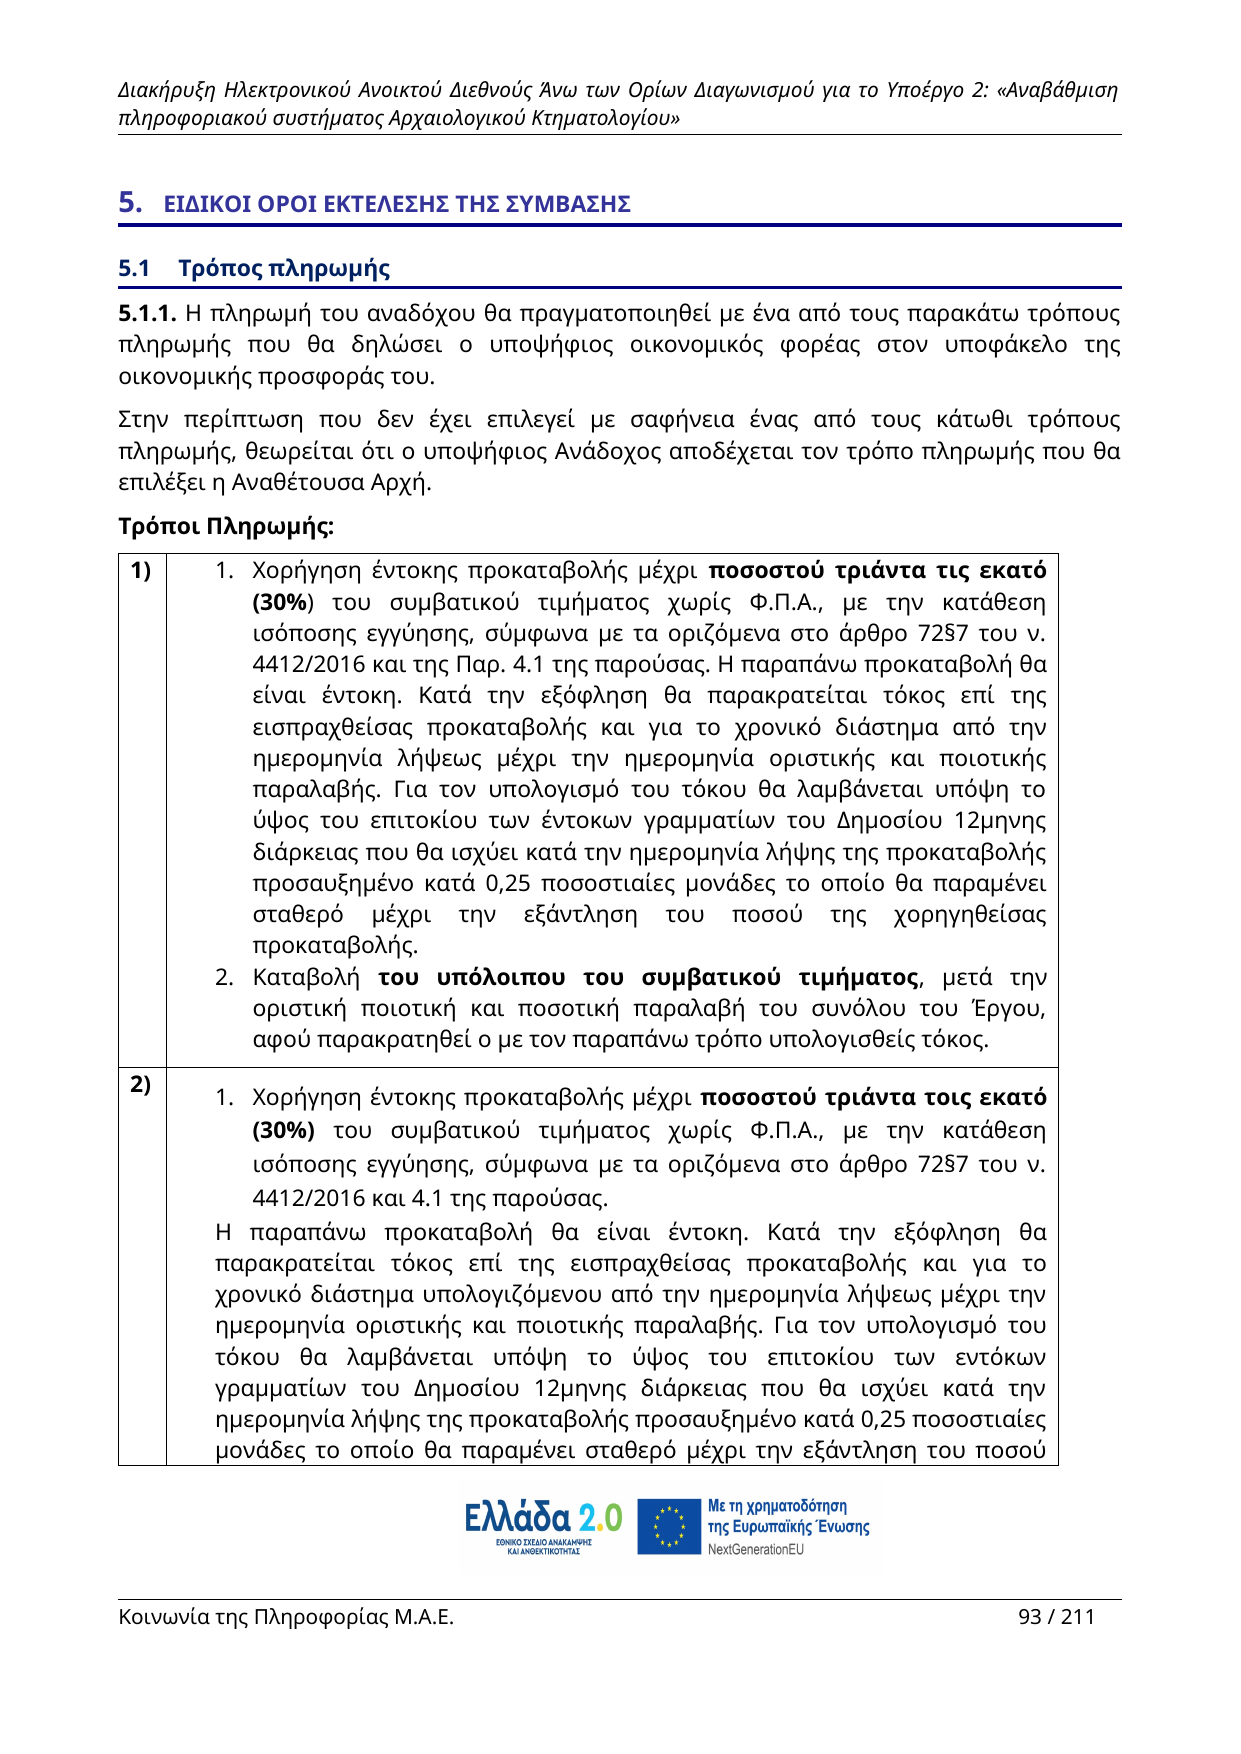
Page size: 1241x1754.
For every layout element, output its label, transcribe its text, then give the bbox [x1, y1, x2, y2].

subtitle Τρόπος πληρωμής [118, 252, 1122, 286]
subtitle ΕΙΔΙΚΟΙ ΟΡΟΙ ΕΚΤΕΛΕΣΗΣ ΤΗΣ ΣΥΜΒΑΣΗΣ [118, 181, 1122, 223]
text 5.1.1. Η πληρωμή του αναδόχου θα πραγματοποιηθεί με ένα από τους παρακάτω τρόπους πληρωμής που θα δηλώσει ο υποψήφιος οικονομικός φορέας στον υποφάκελο της οικονομικής προσφοράς του. [118, 297, 1122, 391]
text Τρόποι Πληρωμής: [118, 509, 1122, 541]
picture [457, 1479, 885, 1575]
table_cell 2) [119, 1068, 166, 1465]
table_header 1) [119, 554, 166, 1067]
table_header Χορήγηση έντοκης προκαταβολής μέχρι ποσοστού τριάντα τις εκατό (30%) του συμβατικού τιμήματος χωρίς Φ.Π.Α., με την κατάθεση ισόποσης εγγύησης, σύμφωνα με τα οριζόμενα στο άρθρο 72§7 του ν. 4412/2016 και της Παρ. 4.1 της παρούσας. Η παραπάνω προκαταβολή θα είναι έντοκη. Κατά την εξόφληση θα παρακρατείται τόκος επί της εισπραχθείσας προκαταβολής και για το χρονικό διάστημα από την ημερομηνία λήψεως μέχρι την ημερομηνία οριστικής και ποιοτικής παραλαβής. Για τον υπολογισμό του τόκου θα λαμβάνεται υπόψη το ύψος του επιτοκίου των έντοκων γραμματίων του Δημοσίου 12μηνης διάρκειας που θα ισχύει κατά την ημερομηνία λήψης της προκαταβολής προσαυξημένο κατά 0,25 ποσοστιαίες μονάδες το οποίο θα παραμένει σταθερό μέχρι την εξάντληση του ποσού της χορηγηθείσας προκαταβολής. Καταβολή του υπόλοιπου του συμβατικού τιμήματος, μετά την οριστική ποιοτική και ποσοτική παραλαβή του συνόλου του Έργου, αφού παρακρατηθεί ο με τον παραπάνω τρόπο υπολογισθείς τόκος. [167, 554, 1058, 1067]
text Στην περίπτωση που δεν έχει επιλεγεί με σαφήνεια ένας από τους κάτωθι τρόπους πληρωμής, θεωρείται ότι ο υποψήφιος Ανάδοχος αποδέχεται τον τρόπο πληρωμής που θα επιλέξει η Αναθέτουσα Αρχή. [118, 403, 1122, 497]
